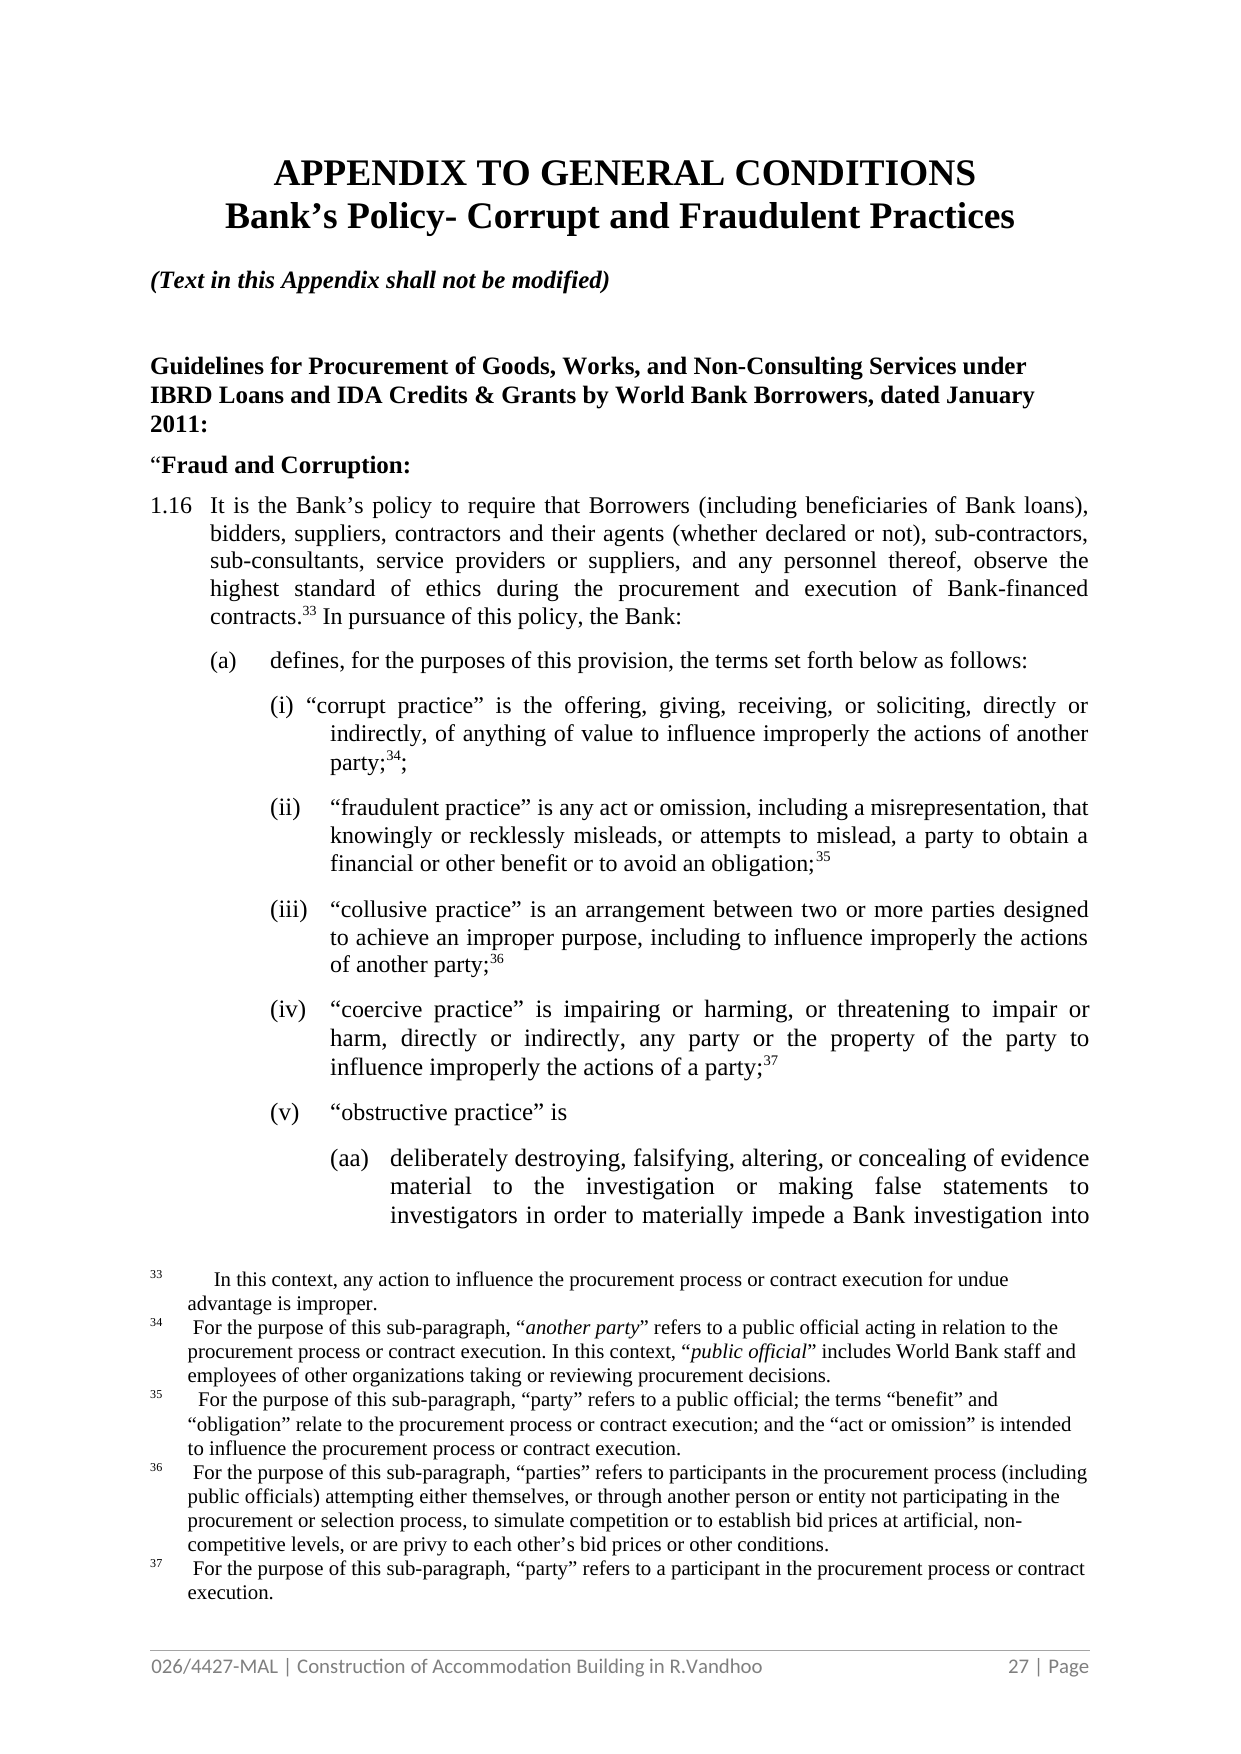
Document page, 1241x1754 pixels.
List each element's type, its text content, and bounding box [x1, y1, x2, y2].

text (Text in this Appendix shall not be modified) [150, 265, 1090, 294]
text (a) defines, for the purposes of this provision, the terms set forth below as follows: [210, 646, 1090, 673]
text APPENDIX TO GENERAL CONDITIONS [150, 150, 1090, 193]
text Bank’s Policy- Corrupt and Fraudulent Practices [150, 193, 1090, 236]
text Guidelines for Procurement of Goods, Works, and Non-Consulting Services under IBRD Loans and IDA Credits & Grants by World Bank Borrowers, dated January 2011: [150, 351, 1090, 437]
text 1.16 It is the Bank’s policy to require that Borrowers (including beneficiaries of Bank loans), bidders, suppliers, contractors and their agents (whether declared or not), sub-contractors, sub-consultants, service providers or suppliers, and any personnel thereof, observe the highest standard of ethics during the procurement and execution of Bank-financed contracts. In pursuance of this policy, the Bank: [150, 491, 1090, 629]
text (v) “obstructive practice” is [270, 1097, 1090, 1126]
text (iii) “collusive practice” is an arrangement between two or more parties designed to achieve an improper purpose, including to influence improperly the actions of another party; [270, 894, 1090, 978]
text “Fraud and Corruption: [150, 450, 1090, 479]
text (ii) “fraudulent practice” is any act or omission, including a misrepresentation, that knowingly or recklessly misleads, or attempts to mislead, a party to obtain a financial or other benefit or to avoid an obligation; [270, 792, 1090, 877]
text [330, 1143, 1090, 1229]
text (i) “corrupt practice” is the offering, giving, receiving, or soliciting, directly or indirectly, of anything of value to influence improperly the actions of another party;; [270, 690, 1090, 775]
text (iv) “coercive practice” is impairing or harming, or threatening to impair or harm, directly or indirectly, any party or the property of the party to influence improperly the actions of a party; [270, 994, 1090, 1081]
